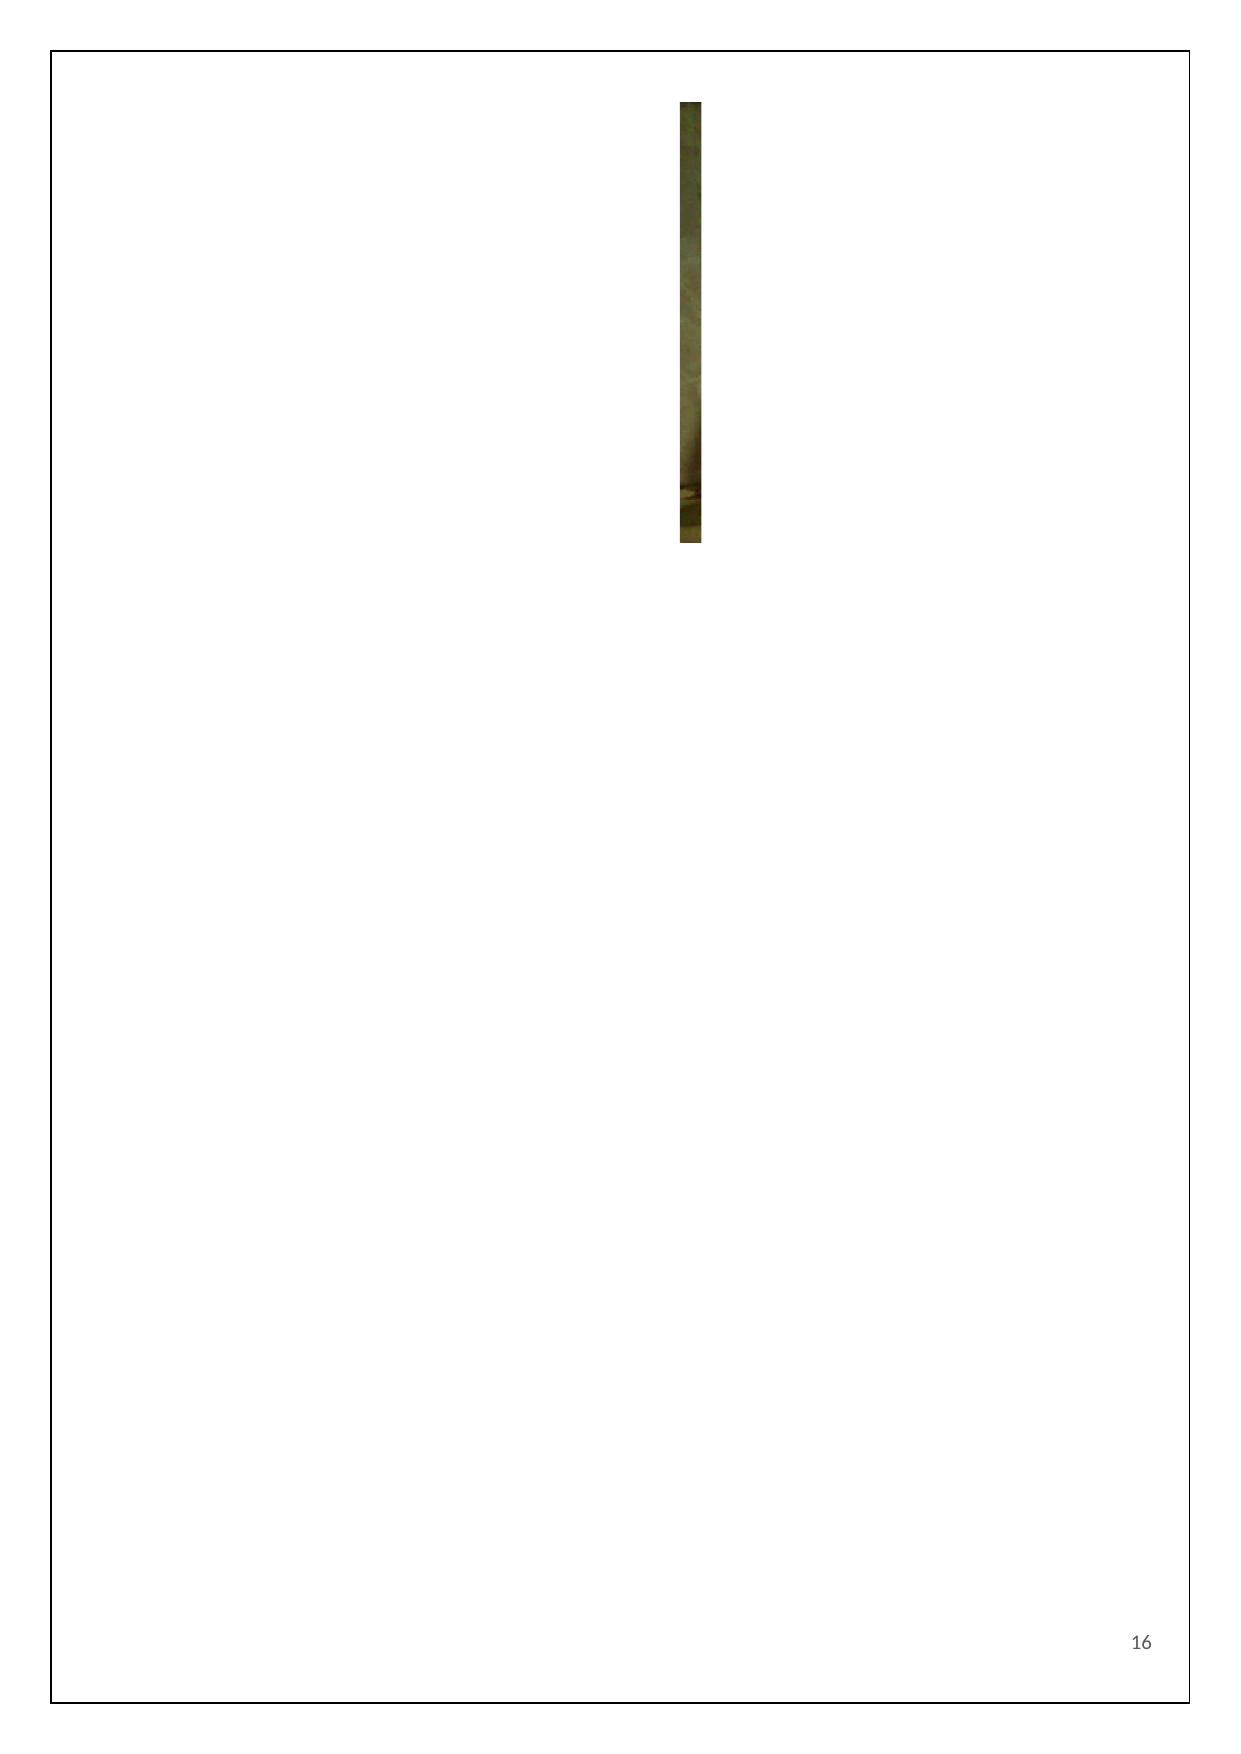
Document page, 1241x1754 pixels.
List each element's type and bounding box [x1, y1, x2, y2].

picture [679, 102, 700, 543]
